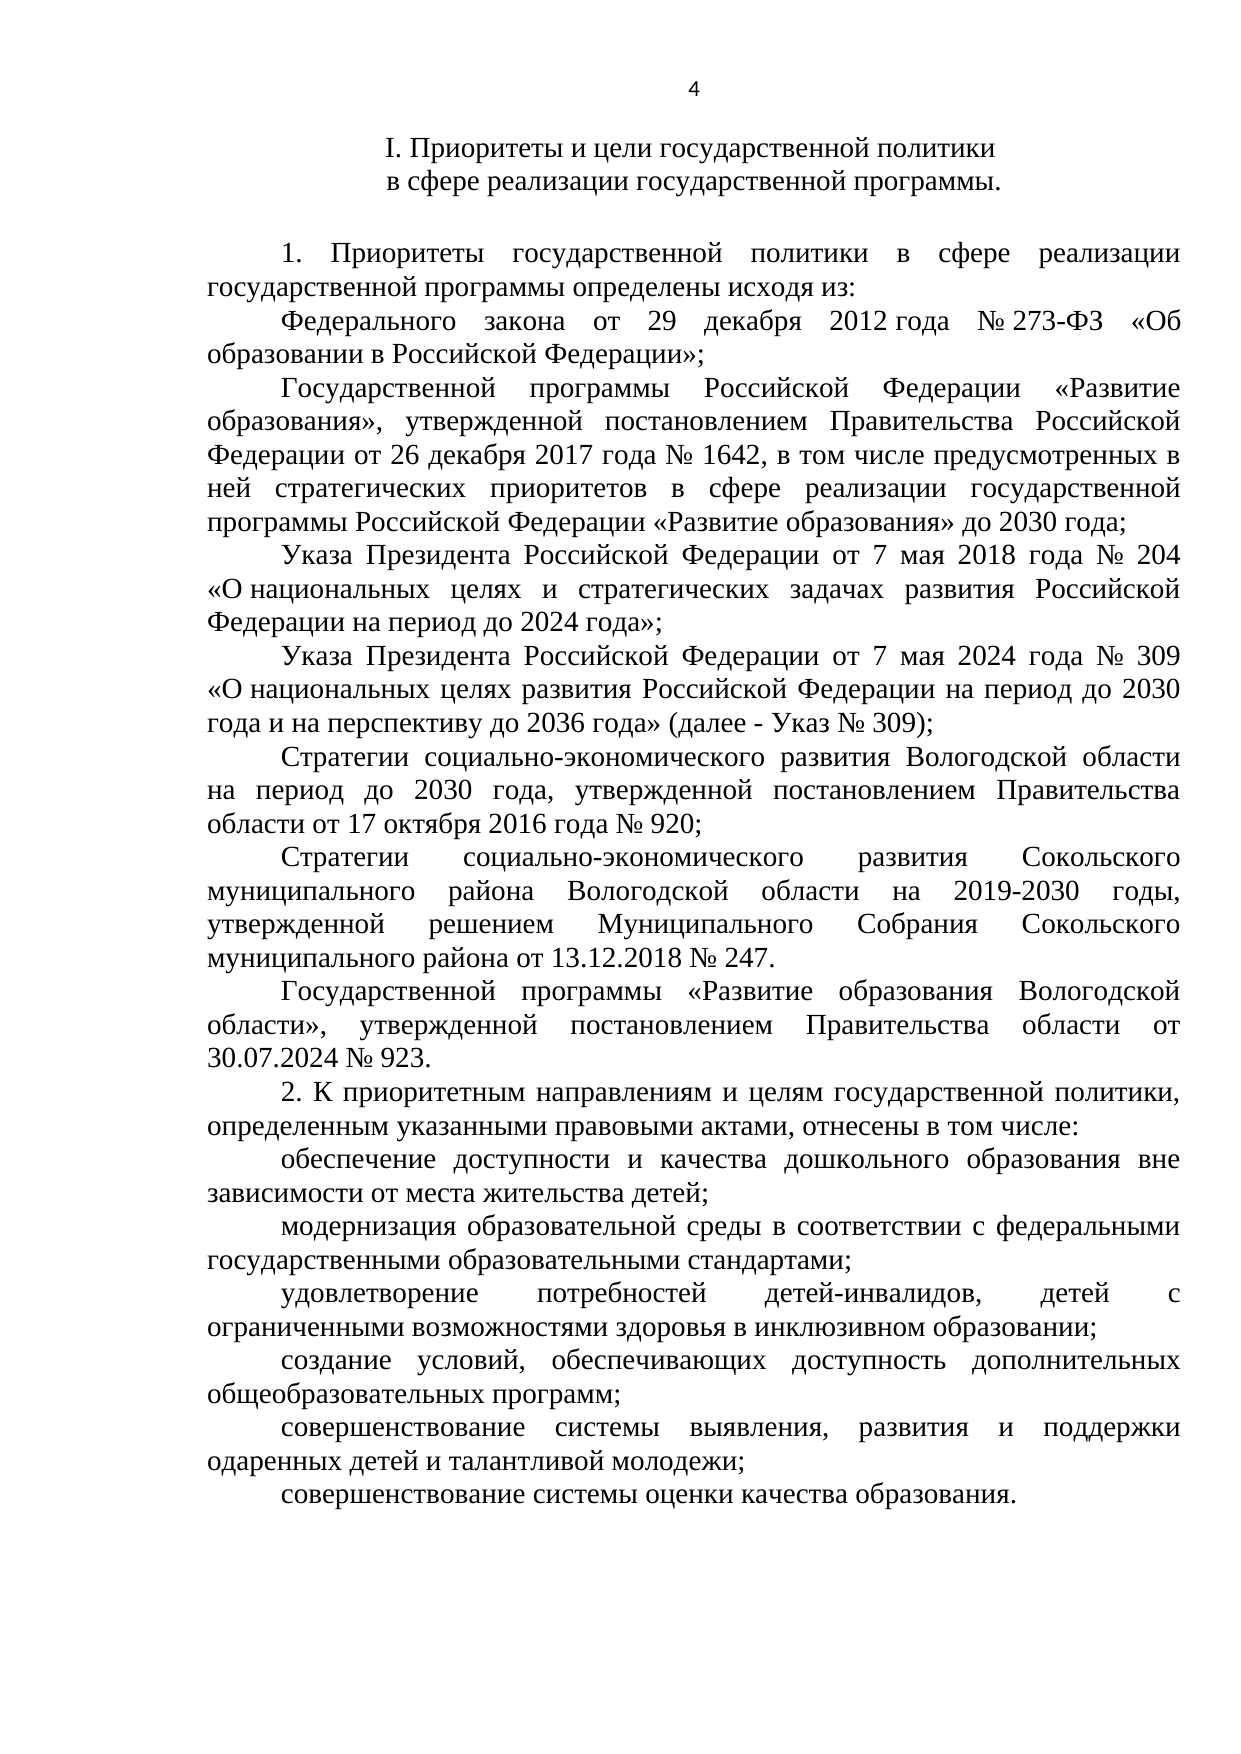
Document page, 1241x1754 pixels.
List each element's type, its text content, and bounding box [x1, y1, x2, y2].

list Приоритеты и цели государственной политики в сфере реализации государственной программы. [207, 130, 1181, 197]
text Государственной программы «Развитие образования Вологодской области», утвержденной постановлением Правительства области от 30.07.2024 № 923. [207, 973, 1181, 1074]
text удовлетворение потребностей детей-инвалидов, детей с ограниченными возможностями здоровья в инклюзивном образовании; [207, 1275, 1181, 1342]
text совершенствование системы оценки качества образования. [207, 1477, 1181, 1510]
text Указа Президента Российской Федерации от 7 мая 2018 года № 204 «О национальных целях и стратегических задачах развития Российской Федерации на период до 2024 года»; [207, 537, 1181, 638]
text создание условий, обеспечивающих доступность дополнительных общеобразовательных программ; [207, 1342, 1181, 1409]
text Стратегии социально-экономического развития Вологодской области на период до 2030 года, утвержденной постановлением Правительства области от 17 октября 2016 года № 920; [207, 739, 1181, 839]
text обеспечение доступности и качества дошкольного образования вне зависимости от места жительства детей; [207, 1141, 1181, 1208]
text 1. Приоритеты государственной политики в сфере реализации государственной программы определены исходя из: [207, 236, 1181, 303]
text Указа Президента Российской Федерации от 7 мая 2024 года № 309 «О национальных целях развития Российской Федерации на период до 2030 года и на перспективу до 2036 года» (далее - Указ № 309); [207, 638, 1181, 739]
text модернизация образовательной среды в соответствии с федеральными государственными образовательными стандартами; [207, 1208, 1181, 1275]
text 2. К приоритетным направлениям и целям государственной политики, определенным указанными правовыми актами, отнесены в том числе: [207, 1074, 1181, 1141]
text Государственной программы Российской Федерации «Развитие образования», утвержденной постановлением Правительства Российской Федерации от 26 декабря 2017 года № 1642, в том числе предусмотренных в ней стратегических приоритетов в сфере реализации государственной программы Российской Федерации «Развитие образования» до 2030 года; [207, 370, 1181, 537]
text Стратегии социально-экономического развития Сокольского муниципального района Вологодской области на 2019-2030 годы, утвержденной решением Муниципального Собрания Сокольского муниципального района от 13.12.2018 № 247. [207, 839, 1181, 973]
text Федерального закона от 29 декабря 2012 года № 273-ФЗ «Об образовании в Российской Федерации»; [207, 303, 1181, 370]
text совершенствование системы выявления, развития и поддержки одаренных детей и талантливой молодежи; [207, 1409, 1181, 1477]
